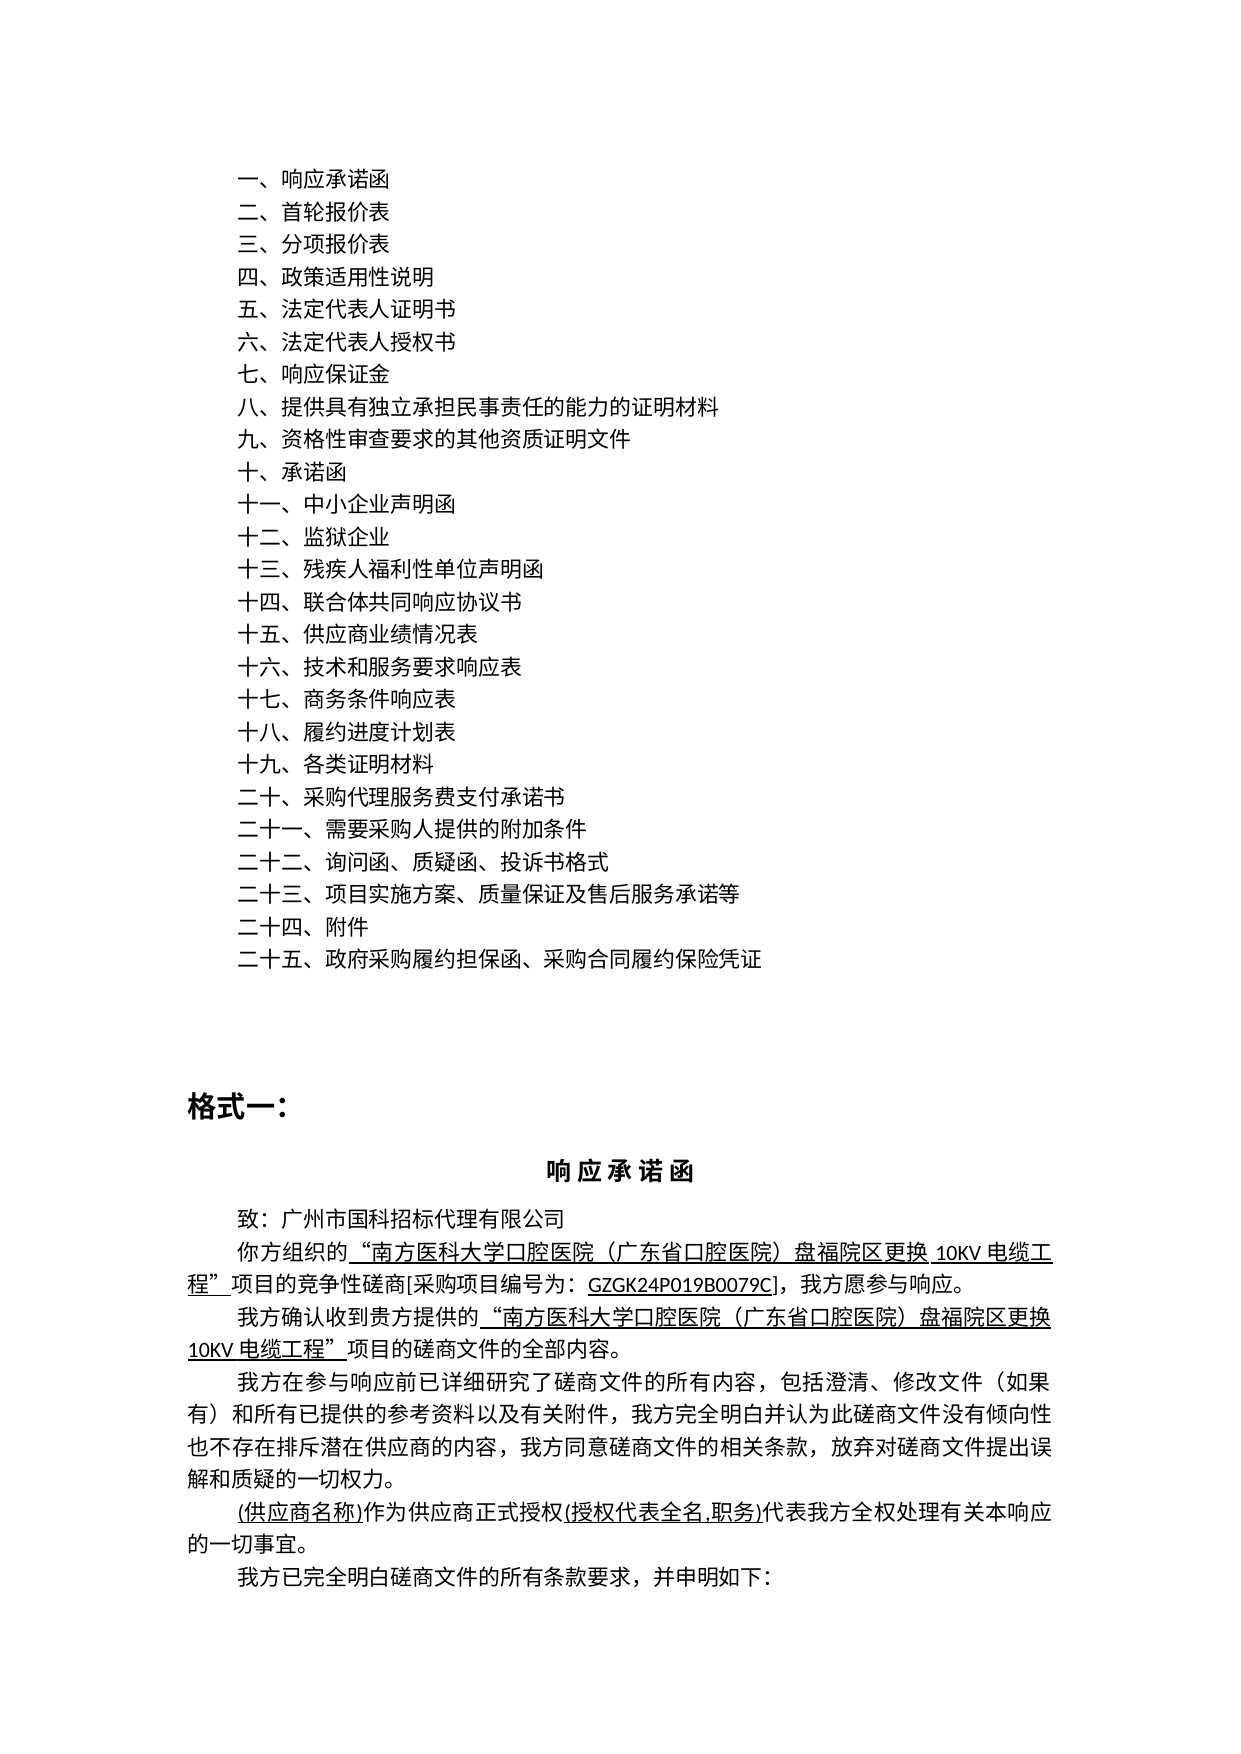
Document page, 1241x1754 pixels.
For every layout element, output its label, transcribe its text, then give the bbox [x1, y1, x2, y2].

text 五、法定代表人证明书 [187, 292, 1053, 324]
text 十二、监狱企业 [187, 519, 1053, 552]
text 致：广州市国科招标代理有限公司 [187, 1202, 1053, 1234]
text 十、承诺函 [187, 454, 1053, 487]
text 二十一、需要采购人提供的附加条件 [187, 812, 1053, 844]
text 你方组织的“南方医科大学口腔医院（广东省口腔医院）盘福院区更换10KV电缆工程”项目的竞争性磋商[采购项目编号为：GZGK24P019B0079C]，我方愿参与响应。 [187, 1234, 1053, 1299]
text 二十二、询问函、质疑函、投诉书格式 [187, 844, 1053, 877]
text 二十、采购代理服务费支付承诺书 [187, 779, 1053, 812]
text 十一、中小企业声明函 [187, 487, 1053, 519]
text 八、提供具有独立承担民事责任的能力的证明材料 [187, 389, 1053, 422]
text 十四、联合体共同响应协议书 [187, 584, 1053, 617]
text 我方已完全明白磋商文件的所有条款要求，并申明如下： [187, 1559, 1053, 1592]
text 十八、履约进度计划表 [187, 714, 1053, 747]
text 二十四、附件 [187, 909, 1053, 942]
text (供应商名称)作为供应商正式授权(授权代表全名,职务)代表我方全权处理有关本响应的一切事宜。 [187, 1494, 1053, 1559]
text 四、政策适用性说明 [187, 259, 1053, 292]
text 十五、供应商业绩情况表 [187, 617, 1053, 649]
text 一、响应承诺函 [187, 162, 1053, 194]
text 十九、各类证明材料 [187, 747, 1053, 779]
text 二十三、项目实施方案、质量保证及售后服务承诺等 [187, 877, 1053, 909]
text 我方在参与响应前已详细研究了磋商文件的所有内容，包括澄清、修改文件（如果有）和所有已提供的参考资料以及有关附件，我方完全明白并认为此磋商文件没有倾向性，也不存在排斥潜在供应商的内容，我方同意磋商文件的相关条款，放弃对磋商文件提出误解和质疑的一切权力。 [187, 1364, 1053, 1494]
text 十六、技术和服务要求响应表 [187, 649, 1053, 682]
text 响 应 承 诺 函 [187, 1137, 1053, 1202]
text 二、首轮报价表 [187, 194, 1053, 227]
text 九、资格性审查要求的其他资质证明文件 [187, 422, 1053, 454]
text 三、分项报价表 [187, 227, 1053, 259]
text 六、法定代表人授权书 [187, 324, 1053, 357]
text 我方确认收到贵方提供的“南方医科大学口腔医院（广东省口腔医院）盘福院区更换10KV电缆工程”项目的磋商文件的全部内容。 [187, 1299, 1053, 1364]
text 十七、商务条件响应表 [187, 682, 1053, 714]
text 十三、残疾人福利性单位声明函 [187, 552, 1053, 584]
text 七、响应保证金 [187, 357, 1053, 389]
text 格式一： [187, 1072, 1053, 1137]
text 二十五、政府采购履约担保函、采购合同履约保险凭证 [187, 942, 1053, 974]
